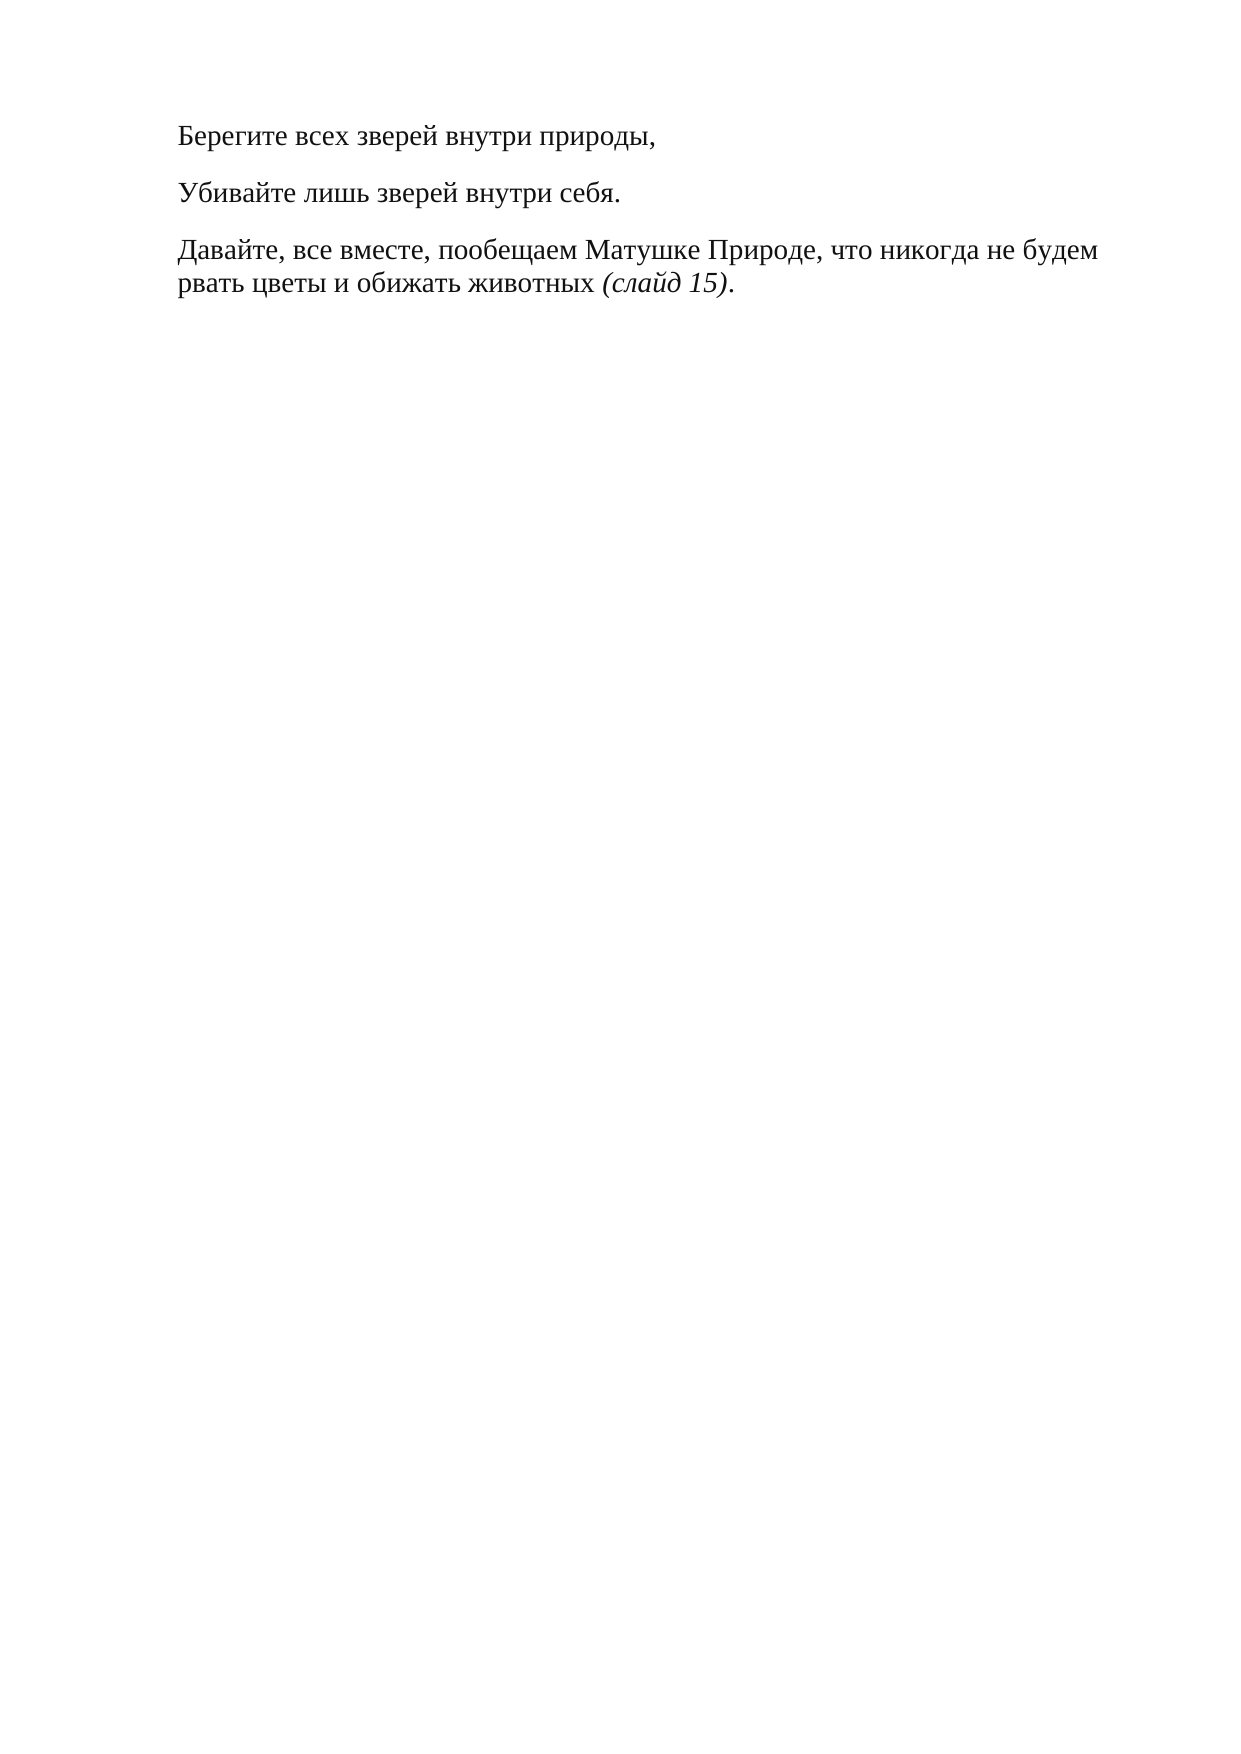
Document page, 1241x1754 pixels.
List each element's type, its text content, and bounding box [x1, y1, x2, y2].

text Убивайте лишь зверей внутри себя. [177, 175, 1152, 209]
text Давайте, все вместе, пообещаем Матушке Природе, что никогда не будем рвать цветы и обижать животных (слайд 15). [177, 232, 1152, 299]
text Берегите всех зверей внутри природы, [177, 118, 1152, 152]
